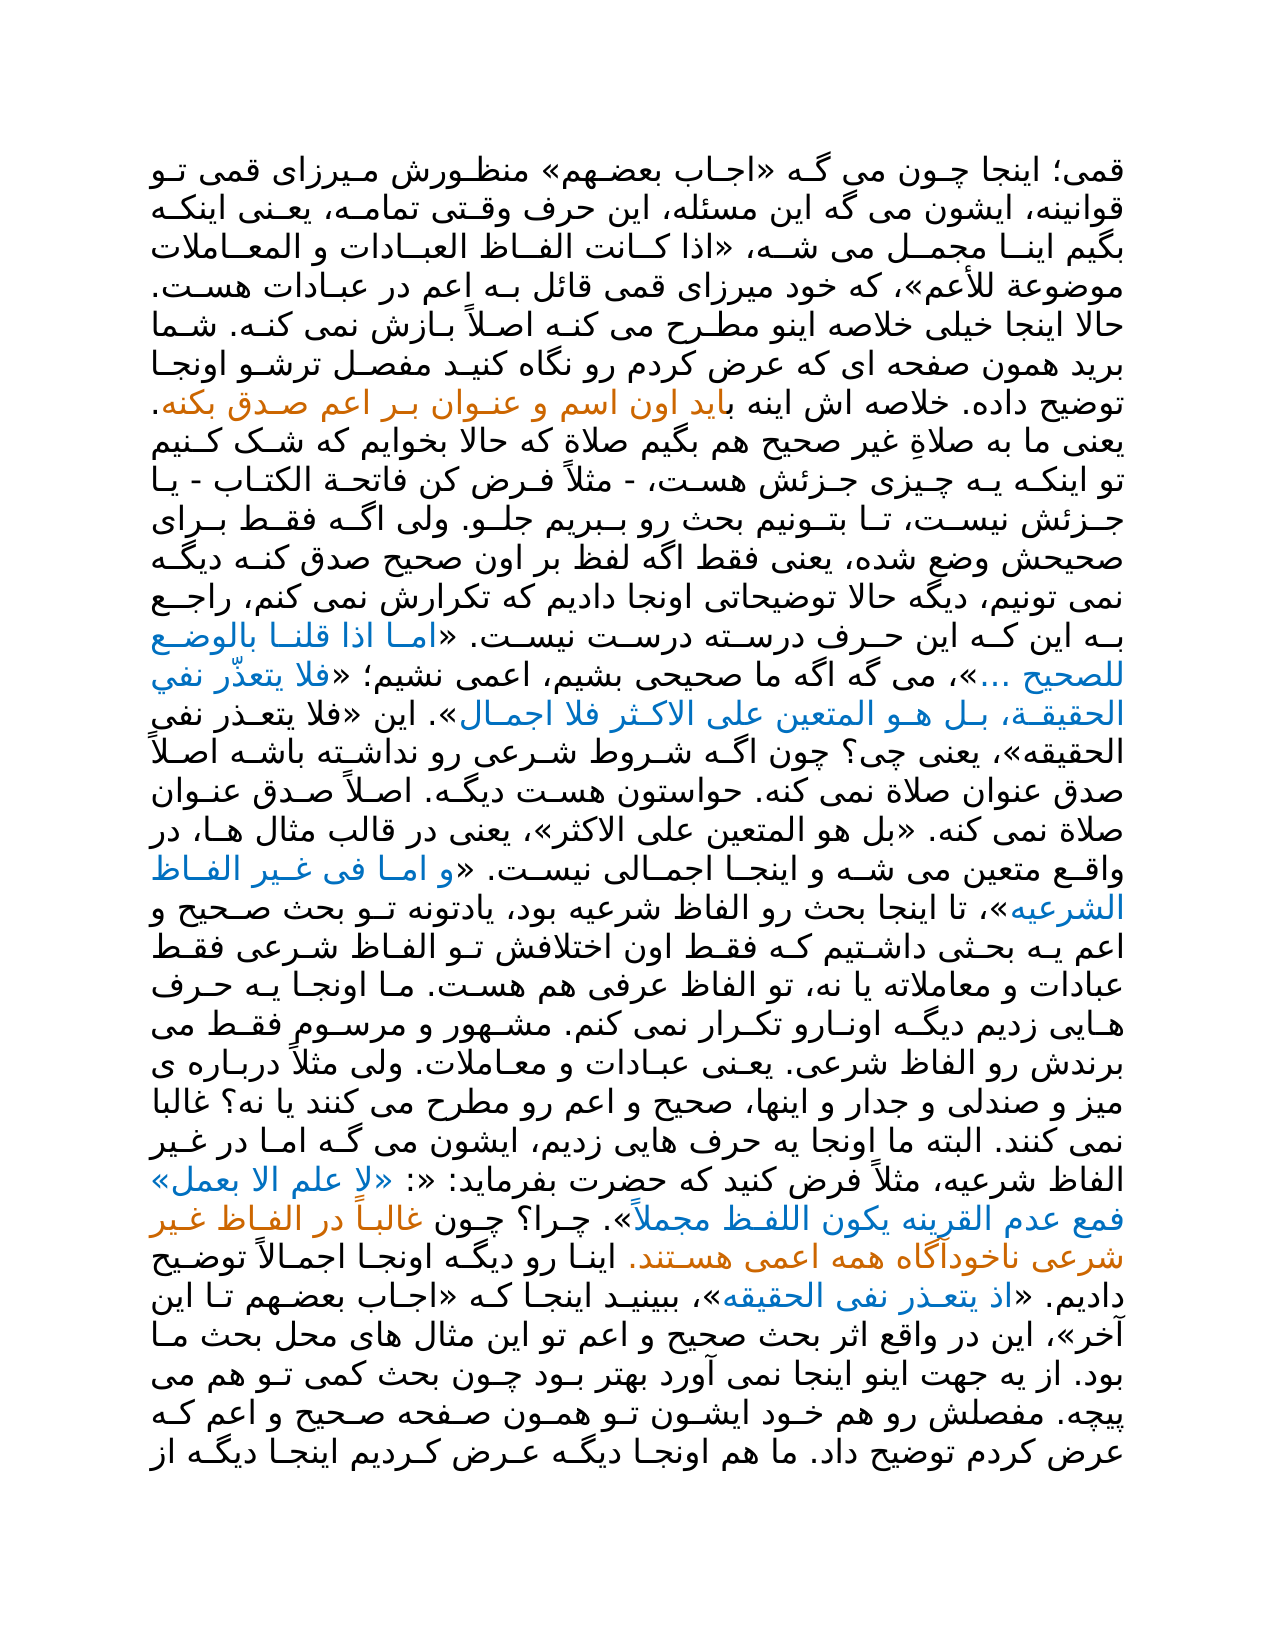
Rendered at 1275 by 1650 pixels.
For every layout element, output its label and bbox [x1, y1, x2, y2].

text [150, 150, 1125, 1471]
